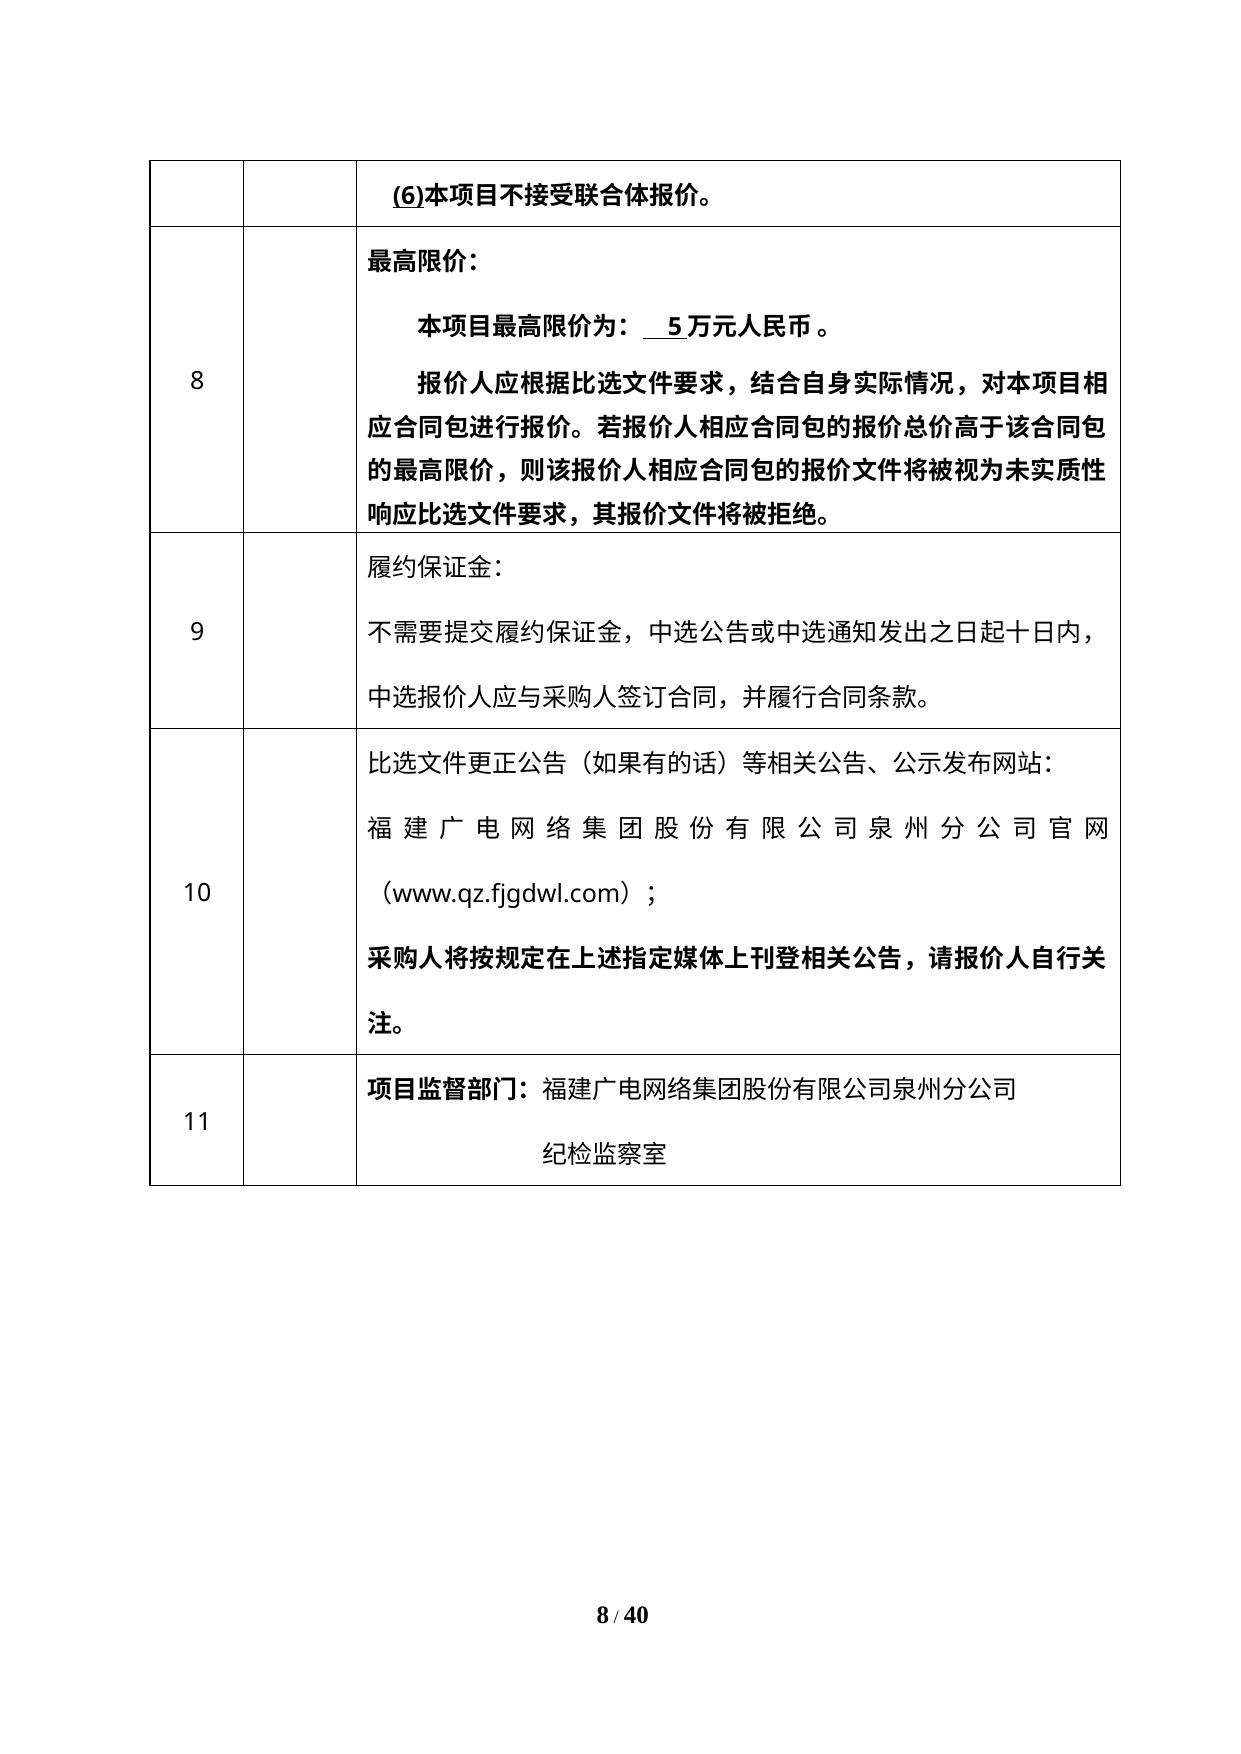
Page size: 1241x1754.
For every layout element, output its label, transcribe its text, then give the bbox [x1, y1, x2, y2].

table_cell 8 [151, 227, 243, 532]
table_cell 10 [151, 729, 243, 1054]
table_cell 11 [151, 1055, 243, 1185]
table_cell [357, 161, 1120, 226]
table_cell 最高限价： 本项目最高限价为： 5万元人民币 。 报价人应根据比选文件要求，结合自身实际情况，对本项目相应合同包进行报价。若报价人相应合同包的报价总价高于该合同包的最高限价，则该报价人相应合同包的报价文件将被视为未实质性响应比选文件要求，其报价文件将被拒绝。 [357, 227, 1120, 532]
table_cell 履约保证金： 不需要提交履约保证金，中选公告或中选通知发出之日起十日内，中选报价人应与采购人签订合同，并履行合同条款。 [357, 533, 1120, 728]
table_cell 7 [151, 161, 243, 226]
table_cell [244, 729, 356, 1054]
table_cell [244, 533, 356, 728]
table_cell [244, 161, 356, 226]
table_cell 比选文件更正公告（如果有的话）等相关公告、公示发布网站： 福建广电网络集团股份有限公司泉州分公司官网（www.qz.fjgdwl.com）； 采购人将按规定在上述指定媒体上刊登相关公告，请报价人自行关注。 [357, 729, 1120, 1054]
table_cell 9 [151, 533, 243, 728]
table_cell [244, 1055, 356, 1185]
table_cell 项目监督部门：福建广电网络集团股份有限公司泉州分公司 纪检监察室 [357, 1055, 1120, 1185]
table_cell [244, 227, 356, 532]
